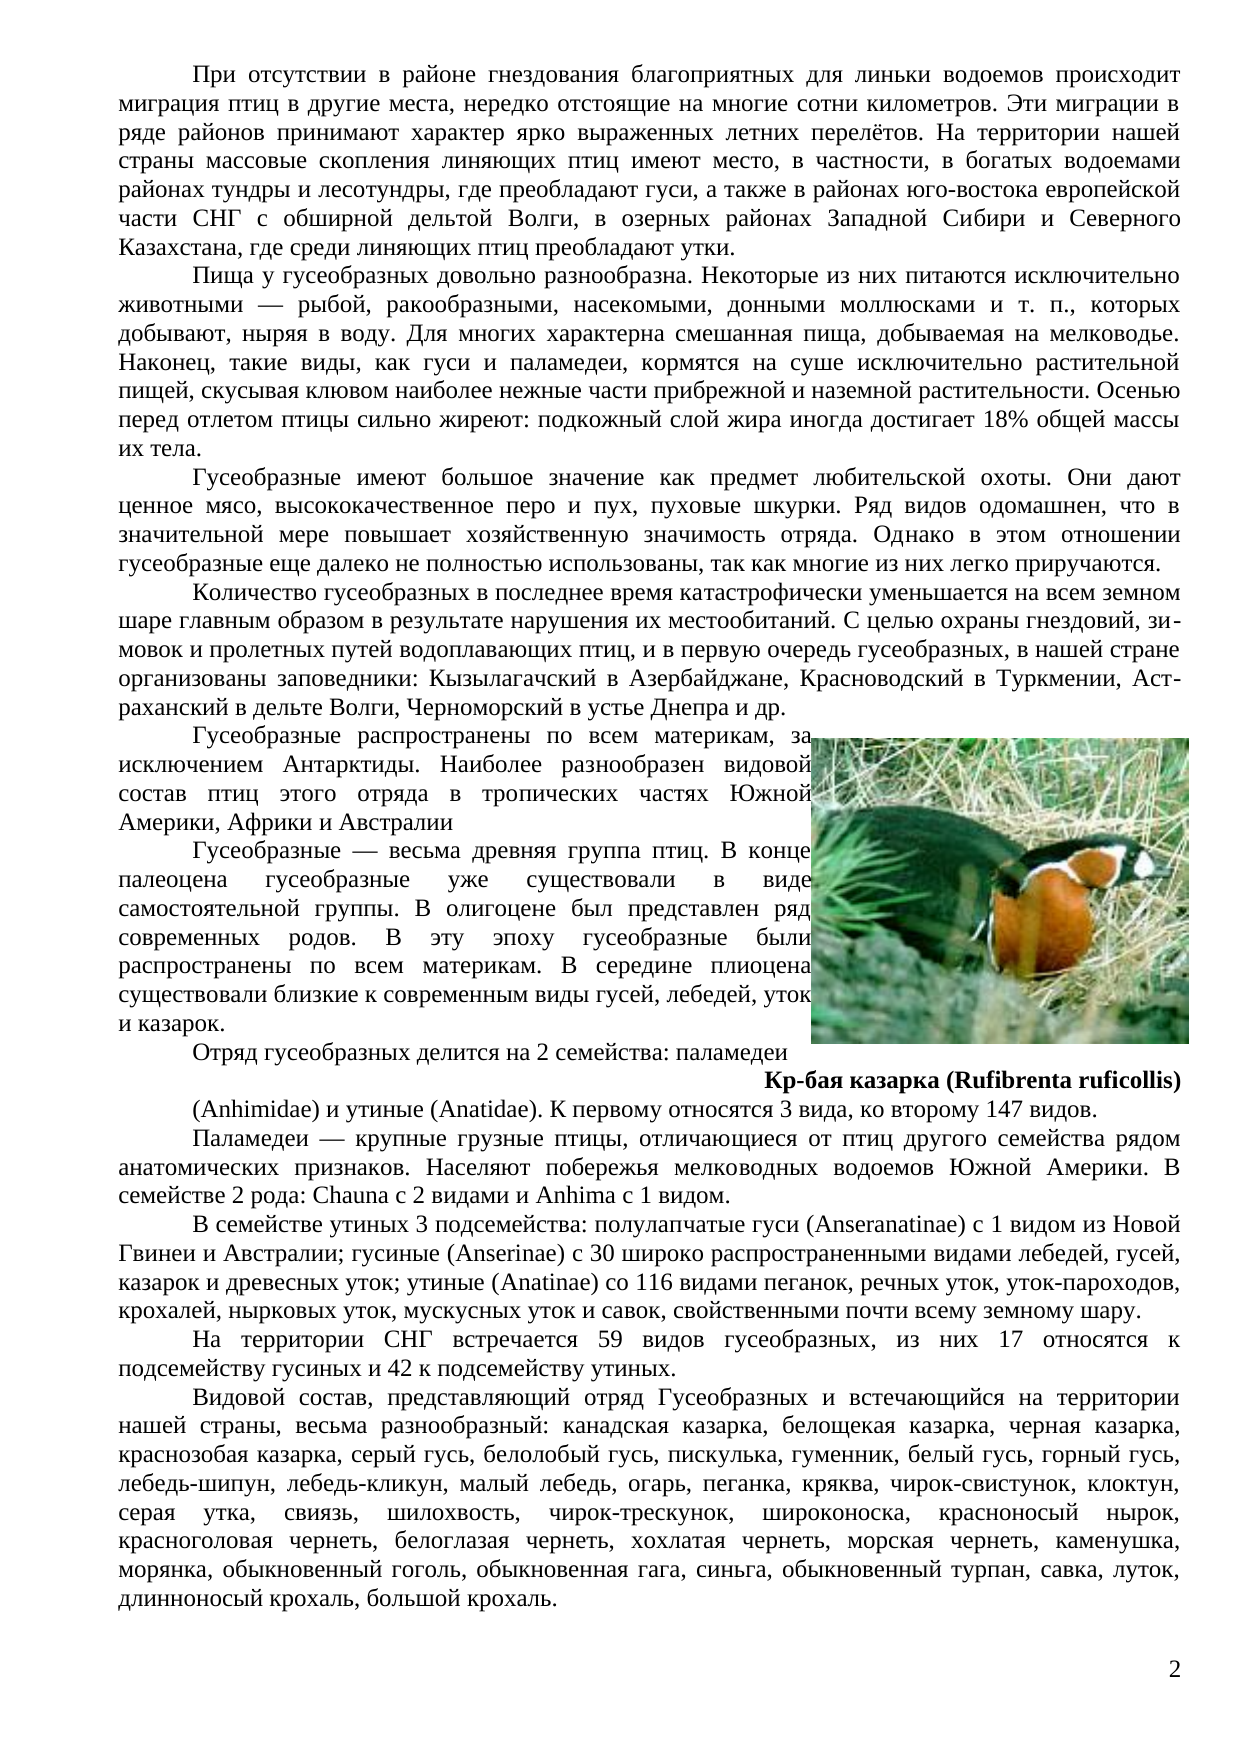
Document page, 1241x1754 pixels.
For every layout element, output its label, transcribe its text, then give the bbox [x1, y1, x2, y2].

text Гусеобразные — весьма древняя группа птиц. В конце палеоцена гусеобразные уже существовали в виде самостоятельной группы. В олигоцене был представлен ряд современных родов. В эту эпоху гусеобразные были распространены по всем материкам. В середине плиоцена существовали близкие к современным виды гусей, лебедей, уток и казарок. [118, 835, 811, 1037]
text Видовой состав, представляющий отряд Гусеобразных и встечающийся на территории нашей страны, весьма разнообразный: канадская казарка, белощекая казарка, черная казарка, краснозобая казарка, серый гусь, белолобый гусь, пискулька, гуменник, белый гусь, горный гусь, лебедь-шипун, лебедь-кликун, малый лебедь, огарь, пеганка, кряква, чирок-свистунок, клоктун, серая утка, свиязь, шилохвость, чирок-трескунок, широконоска, красноносый нырок, красноголовая чернеть, белоглазая чернеть, хохлатая чернеть, морская чернеть, каменушка, морянка, обыкновенный гоголь, обыкновенная гага, синьга, обыкновенный турпан, савка, луток, длинноносый крохаль, большой крохаль. [118, 1382, 1181, 1612]
text Количество гусеобразных в последнее время катастрофически уменьшается на всем земном шаре главным образом в результате нарушения их местообитаний. С целью охраны гнездовий, зимовок и пролетных путей водоплавающих птиц, и в первую очередь гусеобразных, в нашей стране организованы заповедники: Кызылагачский в Азербайджане, Красноводский в Туркмении, Астраханский в дельте Волги, Черноморский в устье Днепра и др. [118, 577, 1181, 720]
text Отряд гусеобразных делится на 2 семейства: паламедеи [118, 1037, 1181, 1065]
text На территории СНГ встречается 59 видов гусеобразных, из них 17 относятся к подсемейству гусиных и 42 к подсемейству утиных. [118, 1324, 1181, 1382]
text При отсутствии в районе гнездования благоприятных для линьки водоемов происходит миграция птиц в другие места, нередко отстоящие на многие сотни километров. Эти миграции в ряде районов принимают характер ярко выраженных летних перелётов. На территории нашей страны массовые скопления линяющих птиц имеют место, в частности, в богатых водоемами районах тундры и лесотундры, где преобладают гуси, а также в районах юго-востока европейской части СНГ с обширной дельтой Волги, в озерных районах Западной Сибири и Северного Казахстана, где среди линяющих птиц преобладают утки. [118, 59, 1181, 260]
picture [811, 738, 1189, 1044]
text В семействе утиных 3 подсемейства: полулапчатые гуси (Anseranatinae) с 1 видом из Новой Гвинеи и Австралии; гусиные (Anserinae) с 30 широко распространенными видами лебедей, гусей, казарок и древесных уток; утиные (Anatinae) со 116 видами пеганок, речных уток, уток-пароходов, крохалей, нырковых уток, мускусных уток и савок, свойственными почти всему земному шару. [118, 1209, 1181, 1324]
text Кр-бая казарка (Rufibrenta ruficollis) [118, 1065, 1181, 1094]
text Гусеобразные распространены по всем материкам, за исключением Антарктиды. Наиболее разнообразен видовой состав птиц этого отряда в тропических частях Южной Америки, Африки и Австралии [118, 720, 1181, 835]
text Паламедеи — крупные грузные птицы, отличающиеся от птиц другого семейства рядом анатомических признаков. Населяют побережья мелководных водоемов Южной Америки. В семействе 2 рода: Chauna с 2 видами и Anhima с 1 видом. [118, 1123, 1181, 1209]
text Пища у гусеобразных довольно разнообразна. Некоторые из них питаются исключительно животными — рыбой, ракообразными, насекомыми, донными моллюсками и т. п., которых добывают, ныряя в воду. Для многих характерна смешанная пища, добываемая на мелководье. Наконец, такие виды, как гуси и паламедеи, кормятся на суше исключительно растительной пищей, скусывая клювом наиболее нежные части прибрежной и наземной растительности. Осенью перед отлетом птицы сильно жиреют: подкожный слой жира иногда достигает 18% общей массы их тела. [118, 260, 1181, 462]
text Гусеобразные имеют большое значение как предмет любительской охоты. Они дают ценное мясо, высококачественное перо и пух, пуховые шкурки. Ряд видов одомашнен, что в значительной мере повышает хозяйственную значимость отряда. Однако в этом отношении гусеобразные еще далеко не полностью использованы, так как многие из них легко приручаются. [118, 462, 1181, 577]
text (Anhimidae) и утиные (Anatidae). К первому относятся 3 вида, ко второму 147 видов. [118, 1094, 1181, 1123]
